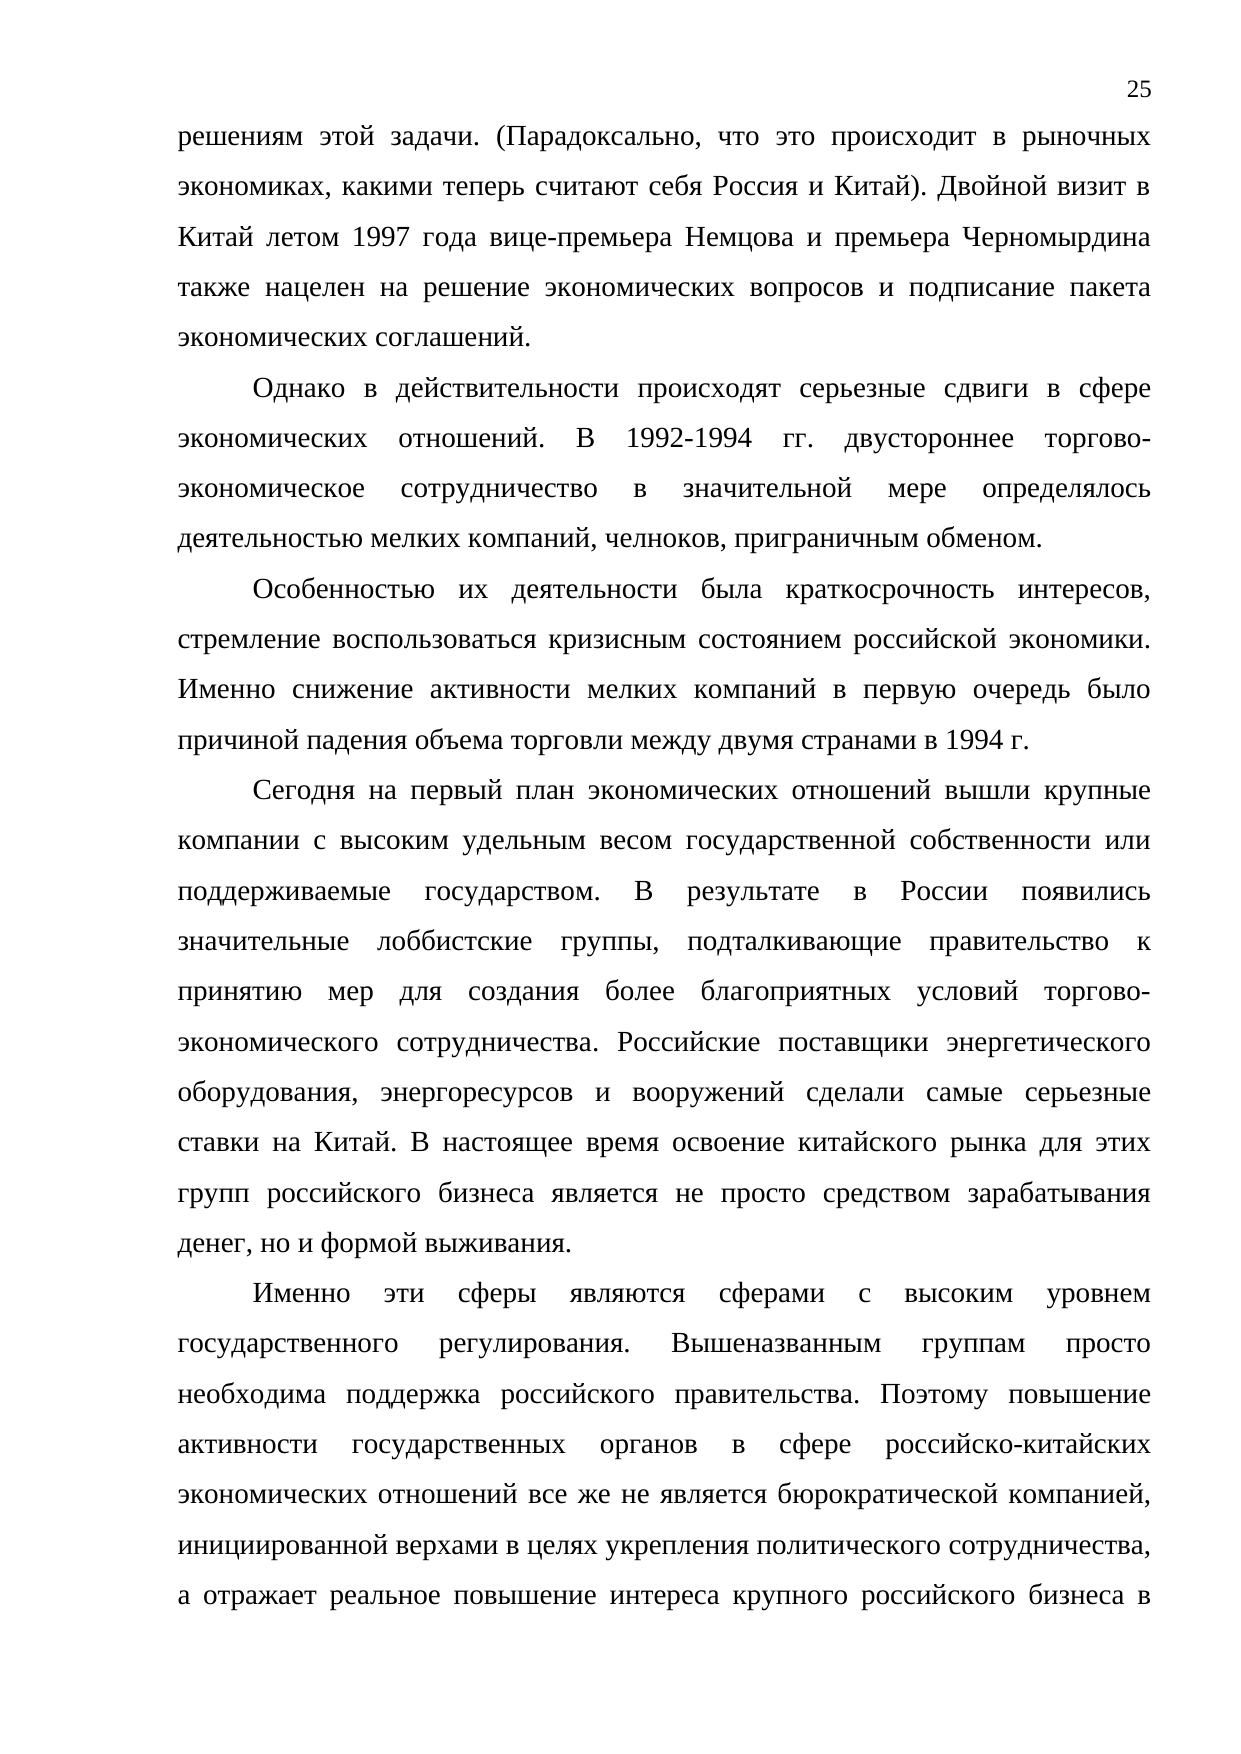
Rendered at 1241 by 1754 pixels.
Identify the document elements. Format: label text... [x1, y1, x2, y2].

text Однако в действительности происходят серьезные сдвиги в сфере экономических отношений. В 1992-1994 гг. двустороннее торгово-экономическое сотрудничество в значительной мере определялось деятельностью мелких компаний, челноков, приграничным обменом. [177, 370, 1152, 554]
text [177, 118, 1152, 353]
text Особенностью их деятельности была краткосрочность интересов, стремление воспользоваться кризисным состоянием российской экономики. Именно снижение активности мелких компаний в первую очередь было причиной падения объема торговли между двумя странами в . [177, 571, 1152, 755]
text Сегодня на первый план экономических отношений вышли крупные компании с высоким удельным весом государственной собственности или поддерживаемые государством. В результате в России появились значительные лоббистские группы, подталкивающие правительство к принятию мер для создания более благоприятных условий торгово-экономического сотрудничества. Российские поставщики энергетического оборудования, энергоресурсов и вооружений сделали самые серьезные ставки на Китай. В настоящее время освоение китайского рынка для этих групп российского бизнеса является не просто средством зарабатывания денег, но и формой выживания. [177, 772, 1152, 1258]
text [177, 1275, 1152, 1611]
